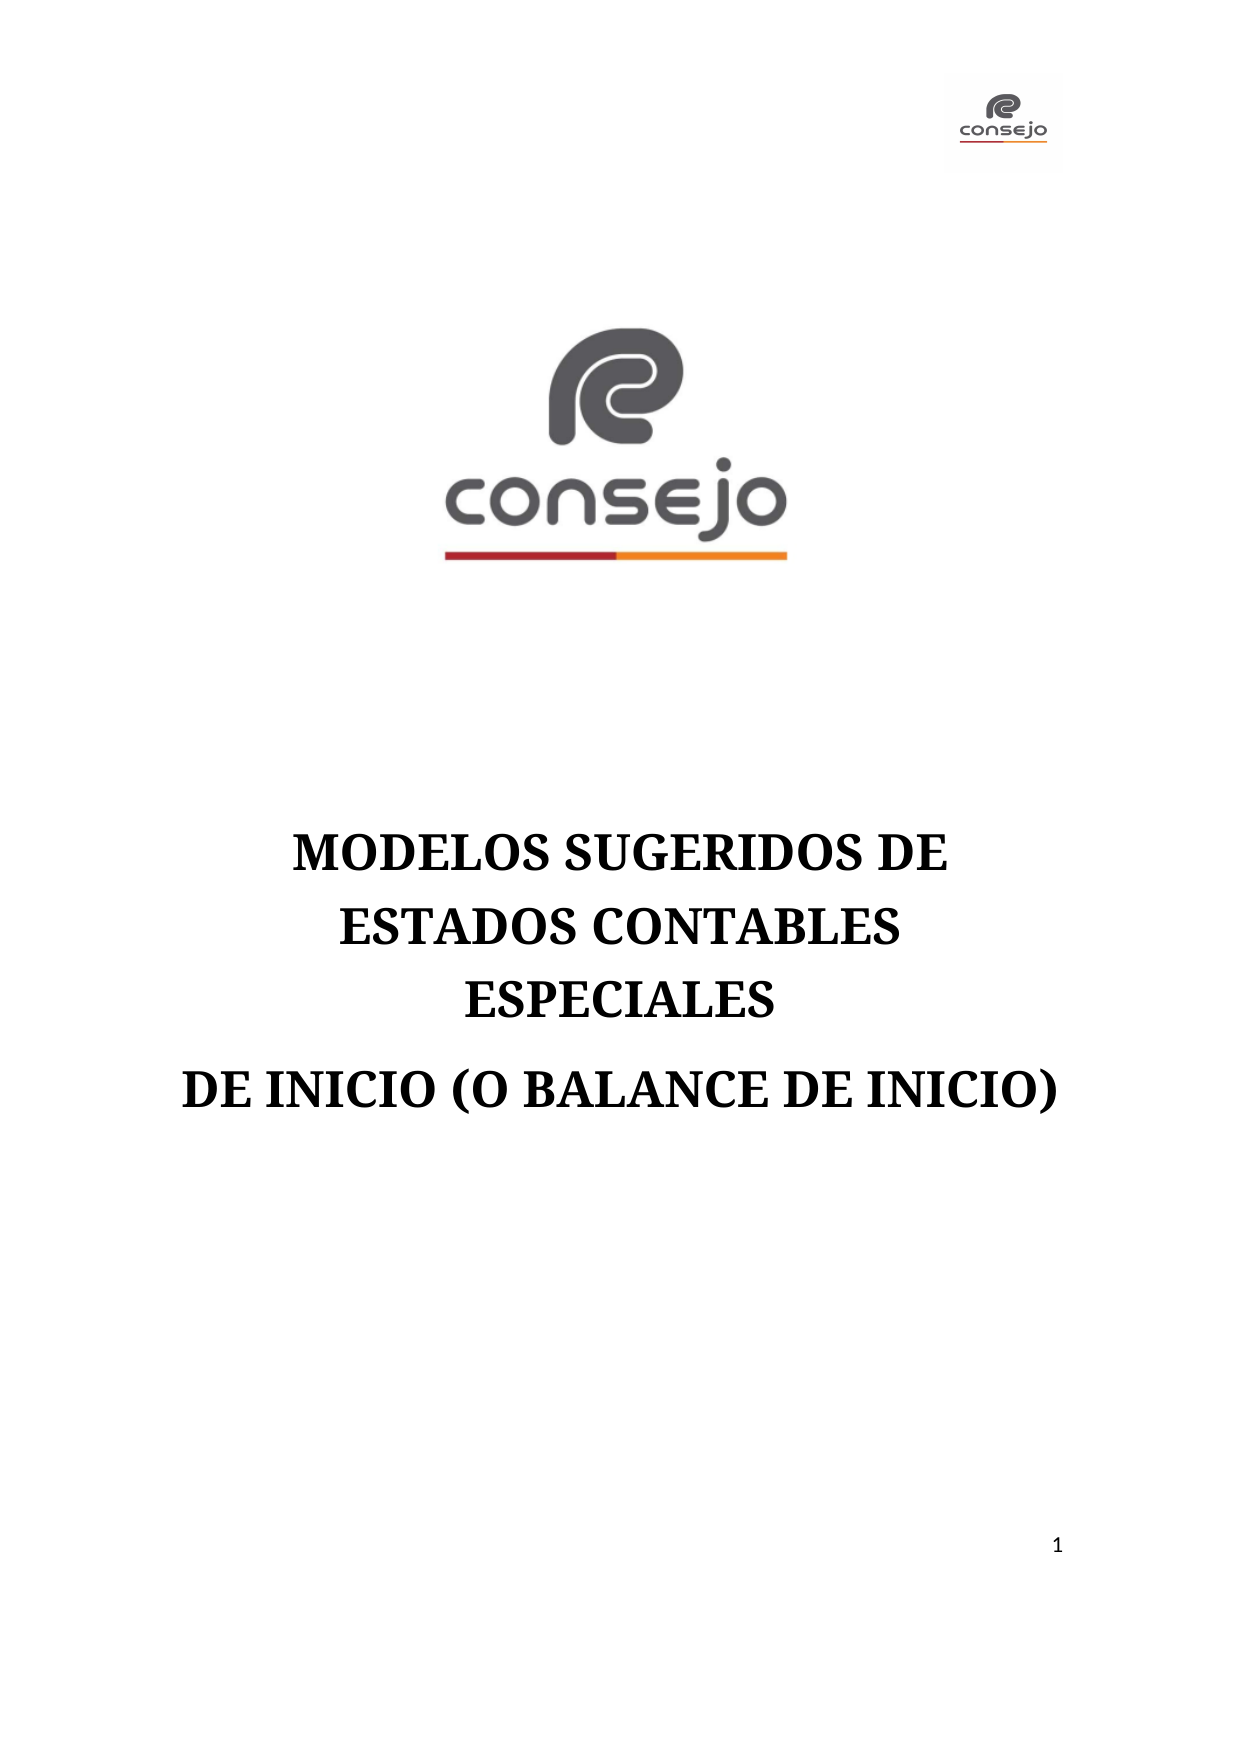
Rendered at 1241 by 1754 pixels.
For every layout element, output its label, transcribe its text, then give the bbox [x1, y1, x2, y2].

picture [398, 228, 843, 598]
text DE INICIO (O BALANCE DE INICIO) [177, 1054, 1063, 1122]
text MODELOS SUGERIDOS DE ESTADOS CONTABLES ESPECIALES [177, 817, 1063, 1032]
picture [944, 73, 1064, 173]
